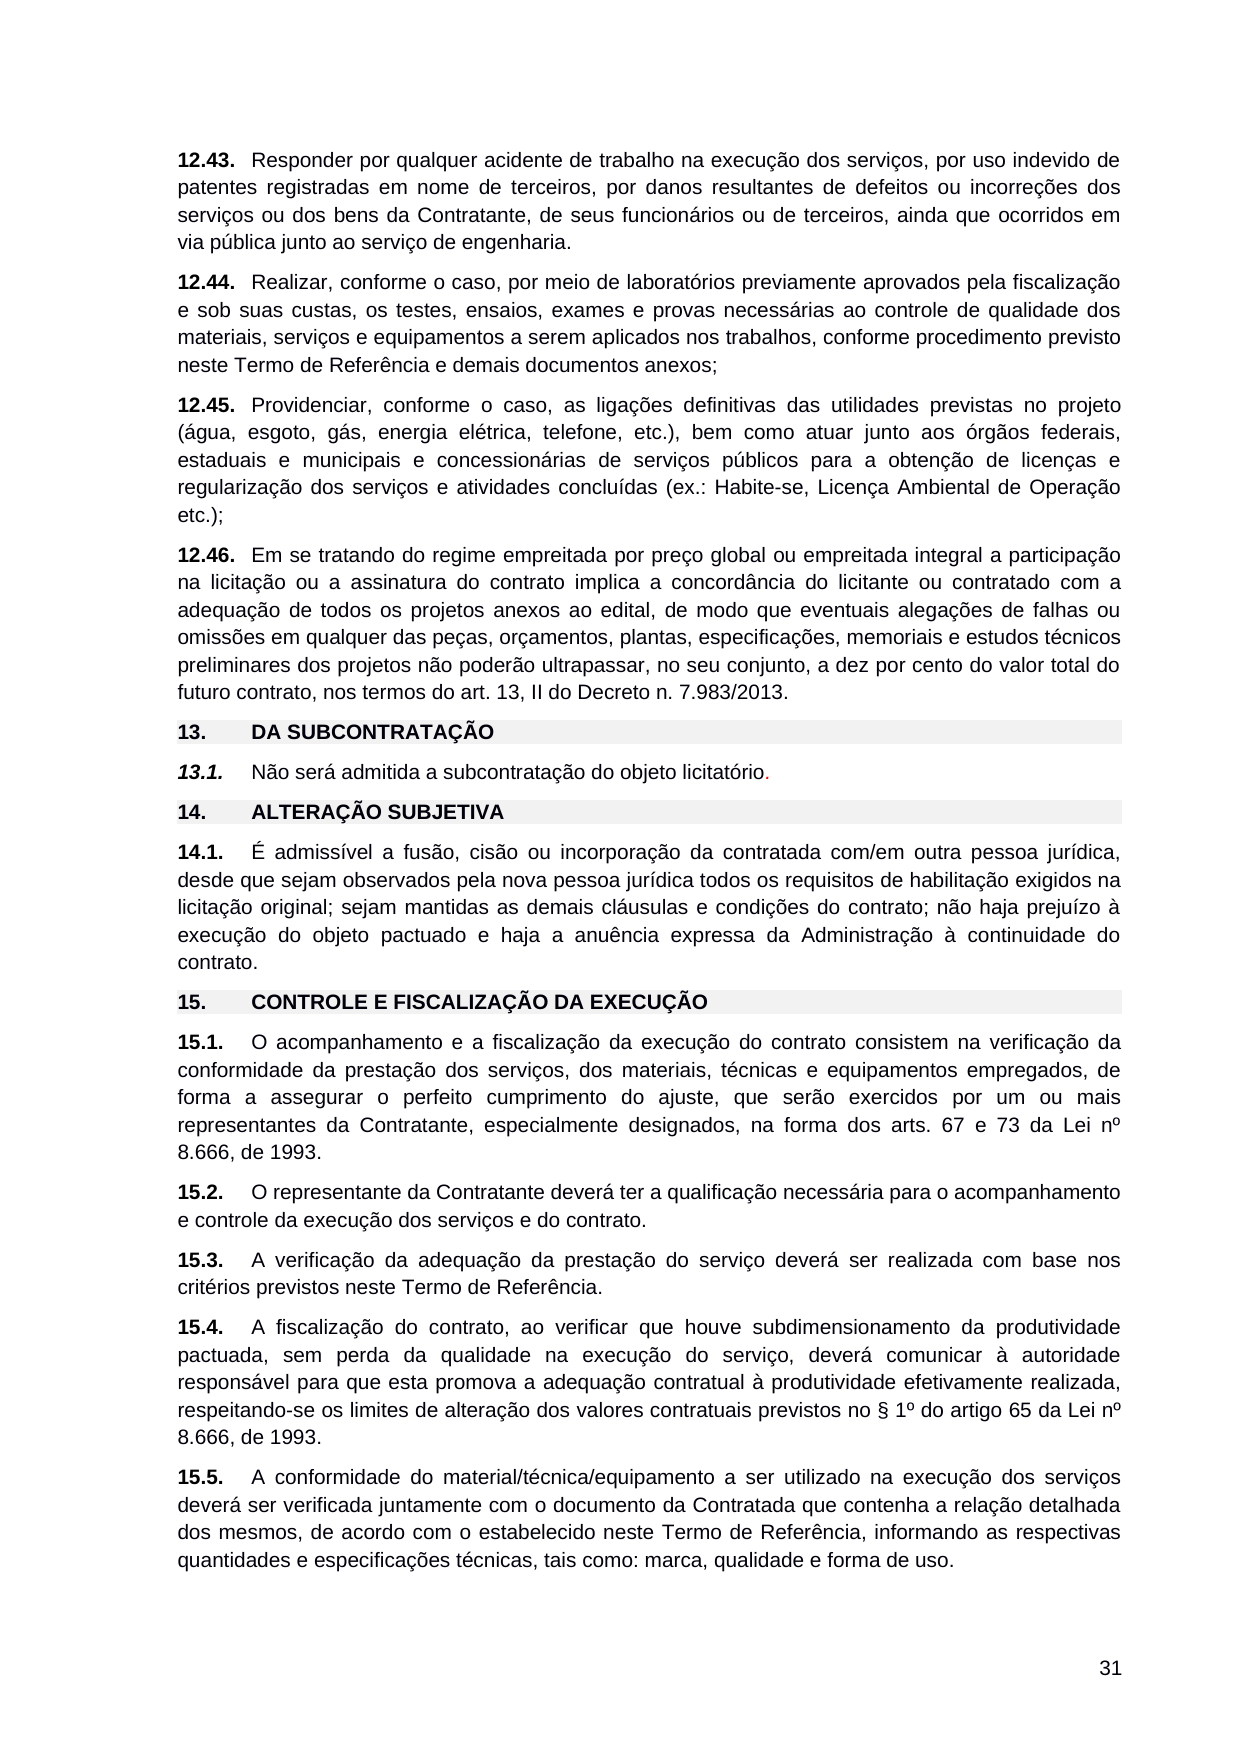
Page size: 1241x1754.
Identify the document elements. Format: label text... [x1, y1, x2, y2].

list CONTROLE E FISCALIZAÇÃO DA EXECUÇÃO [177, 990, 1122, 1014]
list O representante da Contratante deverá ter a qualificação necessária para o acompanhamento e controle da execução dos serviços e do contrato. [177, 1180, 1122, 1232]
list A fiscalização do contrato, ao verificar que houve subdimensionamento da produtividade pactuada, sem perda da qualidade na execução do serviço, deverá comunicar à autoridade responsável para que esta promova a adequação contratual à produtividade efetivamente realizada, respeitando-se os limites de alteração dos valores contratuais previstos no § 1º do artigo 65 da Lei nº 8.666, de 1993. [177, 1315, 1122, 1449]
list Providenciar, conforme o caso, as ligações definitivas das utilidades previstas no projeto (água, esgoto, gás, energia elétrica, telefone, etc.), bem como atuar junto aos órgãos federais, estaduais e municipais e concessionárias de serviços públicos para a obtenção de licenças e regularização dos serviços e atividades concluídas (ex.: Habite-se, Licença Ambiental de Operação etc.); [177, 393, 1122, 527]
list A verificação da adequação da prestação do serviço deverá ser realizada com base nos critérios previstos neste Termo de Referência. [177, 1248, 1122, 1299]
list Em se tratando do regime empreitada por preço global ou empreitada integral a participação na licitação ou a assinatura do contrato implica a concordância do licitante ou contratado com a adequação de todos os projetos anexos ao edital, de modo que eventuais alegações de falhas ou omissões em qualquer das peças, orçamentos, plantas, especificações, memoriais e estudos técnicos preliminares dos projetos não poderão ultrapassar, no seu conjunto, a dez por cento do valor total do futuro contrato, nos termos do art. 13, II do Decreto n. 7.983/2013. [177, 543, 1122, 704]
list Não será admitida a subcontratação do objeto licitatório. [177, 760, 1122, 784]
list Responder por qualquer acidente de trabalho na execução dos serviços, por uso indevido de patentes registradas em nome de terceiros, por danos resultantes de defeitos ou incorreções dos serviços ou dos bens da Contratante, de seus funcionários ou de terceiros, ainda que ocorridos em via pública junto ao serviço de engenharia. [177, 148, 1122, 254]
list ALTERAÇÃO SUBJETIVA [177, 800, 1122, 824]
list Realizar, conforme o caso, por meio de laboratórios previamente aprovados pela fiscalização e sob suas custas, os testes, ensaios, exames e provas necessárias ao controle de qualidade dos materiais, serviços e equipamentos a serem aplicados nos trabalhos, conforme procedimento previsto neste Termo de Referência e demais documentos anexos; [177, 270, 1122, 377]
list A conformidade do material/técnica/equipamento a ser utilizado na execução dos serviços deverá ser verificada juntamente com o documento da Contratada que contenha a relação detalhada dos mesmos, de acordo com o estabelecido neste Termo de Referência, informando as respectivas quantidades e especificações técnicas, tais como: marca, qualidade e forma de uso. [177, 1465, 1122, 1572]
list É admissível a fusão, cisão ou incorporação da contratada com/em outra pessoa jurídica, desde que sejam observados pela nova pessoa jurídica todos os requisitos de habilitação exigidos na licitação original; sejam mantidas as demais cláusulas e condições do contrato; não haja prejuízo à execução do objeto pactuado e haja a anuência expressa da Administração à continuidade do contrato. [177, 840, 1122, 974]
list DA SUBCONTRATAÇÃO [177, 720, 1122, 744]
list O acompanhamento e a fiscalização da execução do contrato consistem na verificação da conformidade da prestação dos serviços, dos materiais, técnicas e equipamentos empregados, de forma a assegurar o perfeito cumprimento do ajuste, que serão exercidos por um ou mais representantes da Contratante, especialmente designados, na forma dos arts. 67 e 73 da Lei nº 8.666, de 1993. [177, 1030, 1122, 1164]
